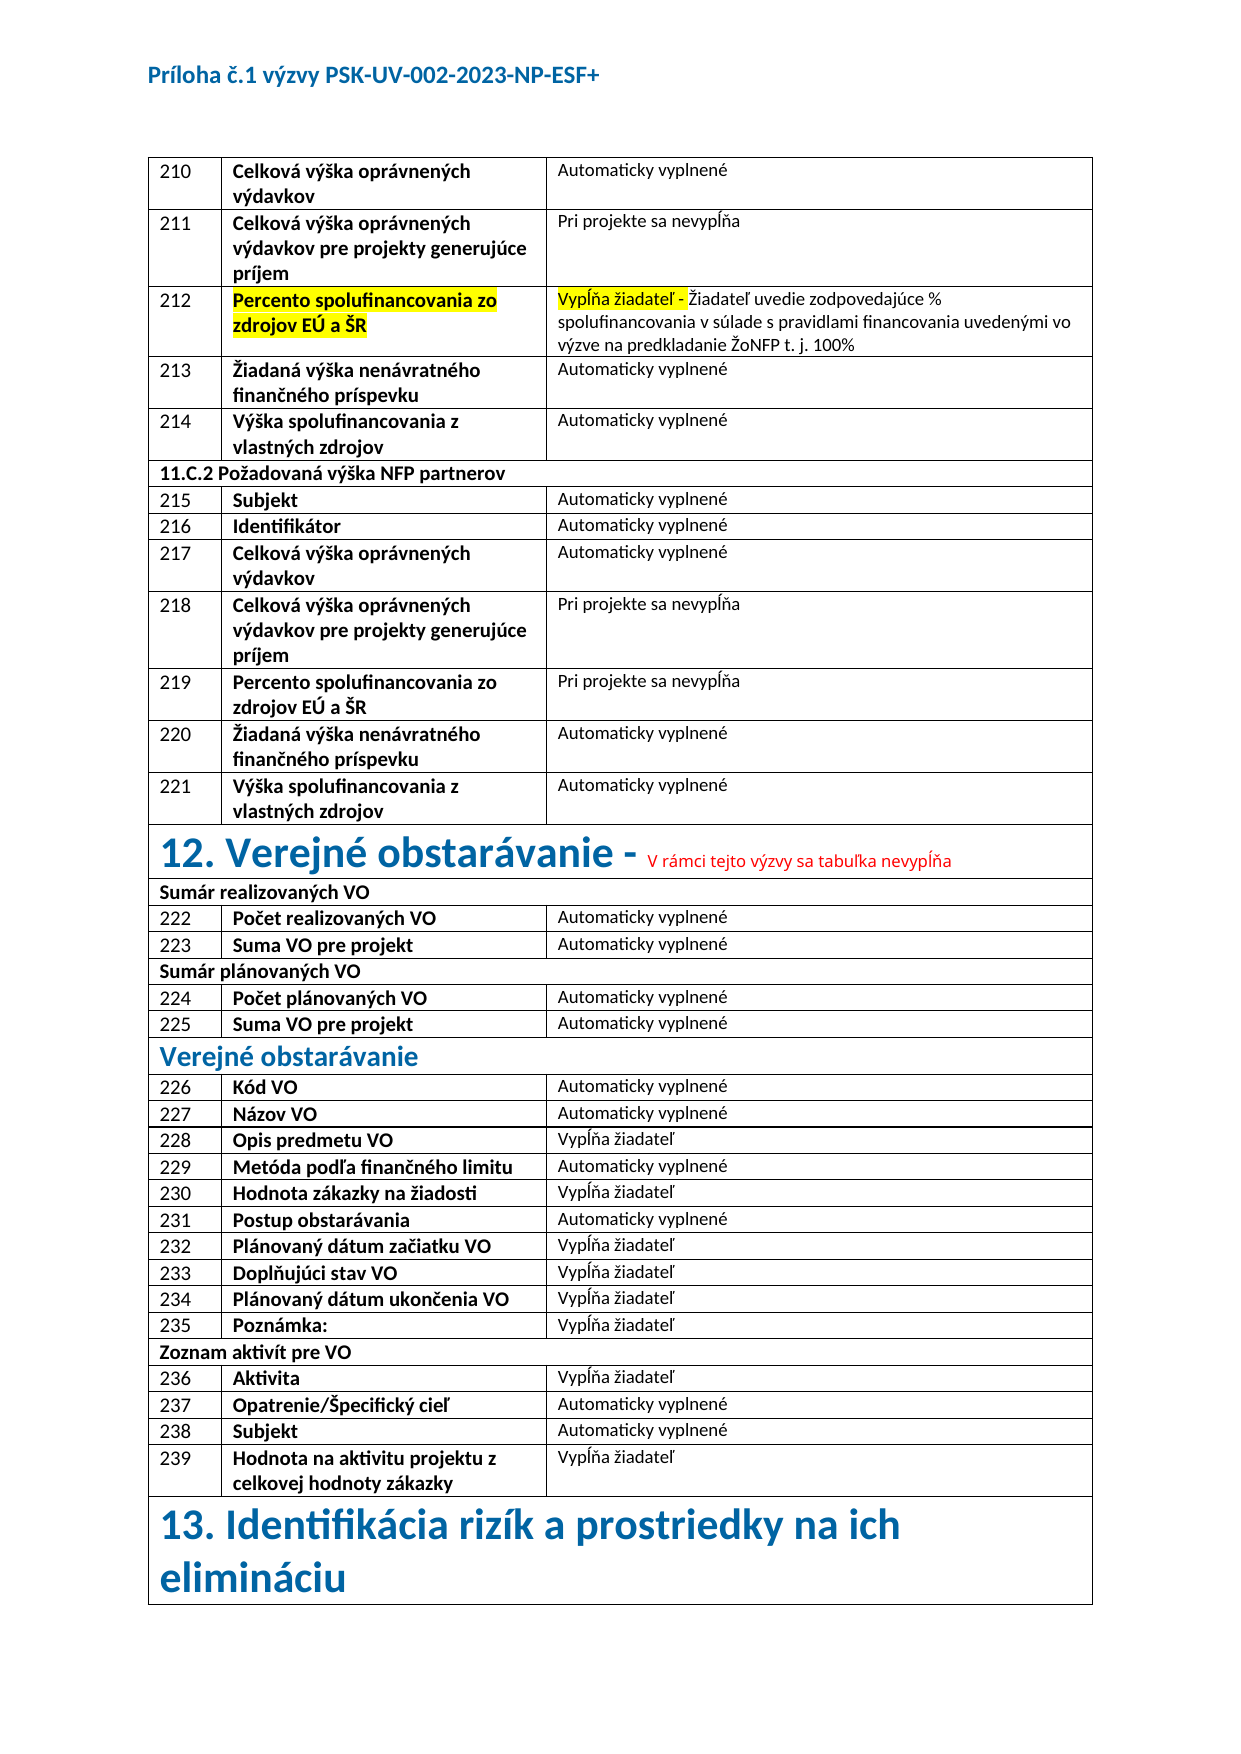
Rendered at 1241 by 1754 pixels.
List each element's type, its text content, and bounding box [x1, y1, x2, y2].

table_cell 233 [149, 1260, 221, 1285]
table_cell Vypĺňa žiadateľ [547, 1180, 1092, 1206]
table_cell Pri projekte sa nevypĺňa [547, 669, 1092, 720]
table_cell Opatrenie/Špecifický cieľ [222, 1392, 546, 1417]
table_cell Vypĺňa žiadateľ [547, 1128, 1092, 1153]
table_cell 226 [149, 1075, 221, 1100]
table_cell 235 [149, 1313, 221, 1338]
table_cell Automaticky vyplnené [547, 1075, 1092, 1100]
table_cell 212 [149, 287, 221, 356]
table_cell 216 [149, 514, 221, 539]
table_cell 232 [149, 1233, 221, 1259]
table_cell 219 [149, 669, 221, 720]
table_cell Percento spolufinancovania zo zdrojov EÚ a ŠR [222, 287, 546, 356]
table_cell 231 [149, 1207, 221, 1232]
table_cell 225 [149, 1011, 221, 1037]
table_cell Automaticky vyplnené [547, 773, 1092, 824]
table_cell Automaticky vyplnené [547, 1011, 1092, 1037]
table_cell 213 [149, 357, 221, 408]
table_cell Pri projekte sa nevypĺňa [547, 592, 1092, 668]
table_cell 236 [149, 1366, 221, 1391]
table_cell Automaticky vyplnené [547, 514, 1092, 539]
table_cell Celková výška oprávnených výdavkov pre projekty generujúce príjem [222, 592, 546, 668]
table_cell Názov VO [222, 1101, 546, 1126]
table_cell Suma VO pre projekt [222, 932, 546, 957]
table_cell Automaticky vyplnené [547, 357, 1092, 408]
table_cell Automaticky vyplnené [547, 932, 1092, 957]
table_cell Postup obstarávania [222, 1207, 546, 1232]
table_cell Automaticky vyplnené [547, 906, 1092, 931]
table_cell Kód VO [222, 1075, 546, 1100]
table_cell 217 [149, 540, 221, 591]
table_cell Sumár plánovaných VO [149, 959, 1092, 984]
table_cell Vypĺňa žiadateľ [547, 1260, 1092, 1285]
table_cell Automaticky vyplnené [547, 721, 1092, 772]
table_cell Percento spolufinancovania zo zdrojov EÚ a ŠR [222, 669, 546, 720]
table_cell Poznámka: [222, 1313, 546, 1338]
table_cell Automaticky vyplnené [547, 1101, 1092, 1126]
table_cell Plánovaný dátum ukončenia VO [222, 1286, 546, 1312]
table_cell 224 [149, 985, 221, 1010]
table_cell 228 [149, 1128, 221, 1153]
table_cell Celková výška oprávnených výdavkov pre projekty generujúce príjem [222, 210, 546, 286]
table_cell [547, 158, 1092, 209]
table_cell 215 [149, 487, 221, 512]
table_cell Subjekt [222, 487, 546, 512]
table_cell Žiadaná výška nenávratného finančného príspevku [222, 357, 546, 408]
table_cell 234 [149, 1286, 221, 1312]
table_cell Plánovaný dátum začiatku VO [222, 1233, 546, 1259]
table_cell Aktivita [222, 1366, 546, 1391]
table_cell 229 [149, 1154, 221, 1179]
table_cell Celková výška oprávnených výdavkov [222, 158, 546, 209]
table_cell 238 [149, 1419, 221, 1444]
table_cell Doplňujúci stav VO [222, 1260, 546, 1285]
table_cell 230 [149, 1180, 221, 1206]
table_cell 223 [149, 932, 221, 957]
table_cell Automaticky vyplnené [547, 487, 1092, 512]
table_cell Suma VO pre projekt [222, 1011, 546, 1037]
table_cell 214 [149, 409, 221, 459]
table_cell Automaticky vyplnené [547, 409, 1092, 459]
table_cell Metóda podľa finančného limitu [222, 1154, 546, 1179]
table_cell 13. Identifikácia rizík a prostriedky na ich elimináciu [149, 1497, 1092, 1604]
table_cell 218 [149, 592, 221, 668]
table_cell Výška spolufinancovania z vlastných zdrojov [222, 409, 546, 459]
table_cell Pri projekte sa nevypĺňa [547, 210, 1092, 286]
table_cell Zoznam aktivít pre VO [149, 1339, 1092, 1364]
table_cell Vypĺňa žiadateľ [547, 1313, 1092, 1338]
table_cell 211 [149, 210, 221, 286]
table_cell Identifikátor [222, 514, 546, 539]
table_cell Automaticky vyplnené [547, 1154, 1092, 1179]
table_cell 227 [149, 1101, 221, 1126]
table_cell Opis predmetu VO [222, 1128, 546, 1153]
table_cell Výška spolufinancovania z vlastných zdrojov [222, 773, 546, 824]
table_cell Automaticky vyplnené [547, 985, 1092, 1010]
table_cell Sumár realizovaných VO [149, 879, 1092, 904]
table_cell Žiadaná výška nenávratného finančného príspevku [222, 721, 546, 772]
table_cell Automaticky vyplnené [547, 1419, 1092, 1444]
table_cell Verejné obstarávanie [149, 1038, 1092, 1073]
table_cell 210 [149, 158, 221, 209]
table_cell Automaticky vyplnené [547, 1392, 1092, 1417]
table_cell 12. Verejné obstarávanie - V rámci tejto výzvy sa tabuľka nevypĺňa [149, 825, 1092, 878]
table_cell Vypĺňa žiadateľ - Žiadateľ uvedie zodpovedajúce % spolufinancovania v súlade s pravidlami financovania uvedenými vo výzve na predkladanie ŽoNFP t. j. 100% [547, 287, 1092, 356]
table_cell 11.C.2 Požadovaná výška NFP partnerov [149, 461, 1092, 486]
table_cell Vypĺňa žiadateľ [547, 1286, 1092, 1312]
table_cell Vypĺňa žiadateľ [547, 1366, 1092, 1391]
table_cell Počet realizovaných VO [222, 906, 546, 931]
table_cell 222 [149, 906, 221, 931]
table_cell Subjekt [222, 1419, 546, 1444]
table_cell Vypĺňa žiadateľ [547, 1445, 1092, 1496]
table_cell Automaticky vyplnené [547, 540, 1092, 591]
table_cell 220 [149, 721, 221, 772]
table_cell Počet plánovaných VO [222, 985, 546, 1010]
table_cell Celková výška oprávnených výdavkov [222, 540, 546, 591]
table_cell 237 [149, 1392, 221, 1417]
table_cell Automaticky vyplnené [547, 1207, 1092, 1232]
table_cell 239 [149, 1445, 221, 1496]
table_cell Hodnota zákazky na žiadosti [222, 1180, 546, 1206]
table_cell Hodnota na aktivitu projektu z celkovej hodnoty zákazky [222, 1445, 546, 1496]
table_cell Vypĺňa žiadateľ [547, 1233, 1092, 1259]
table_cell 221 [149, 773, 221, 824]
